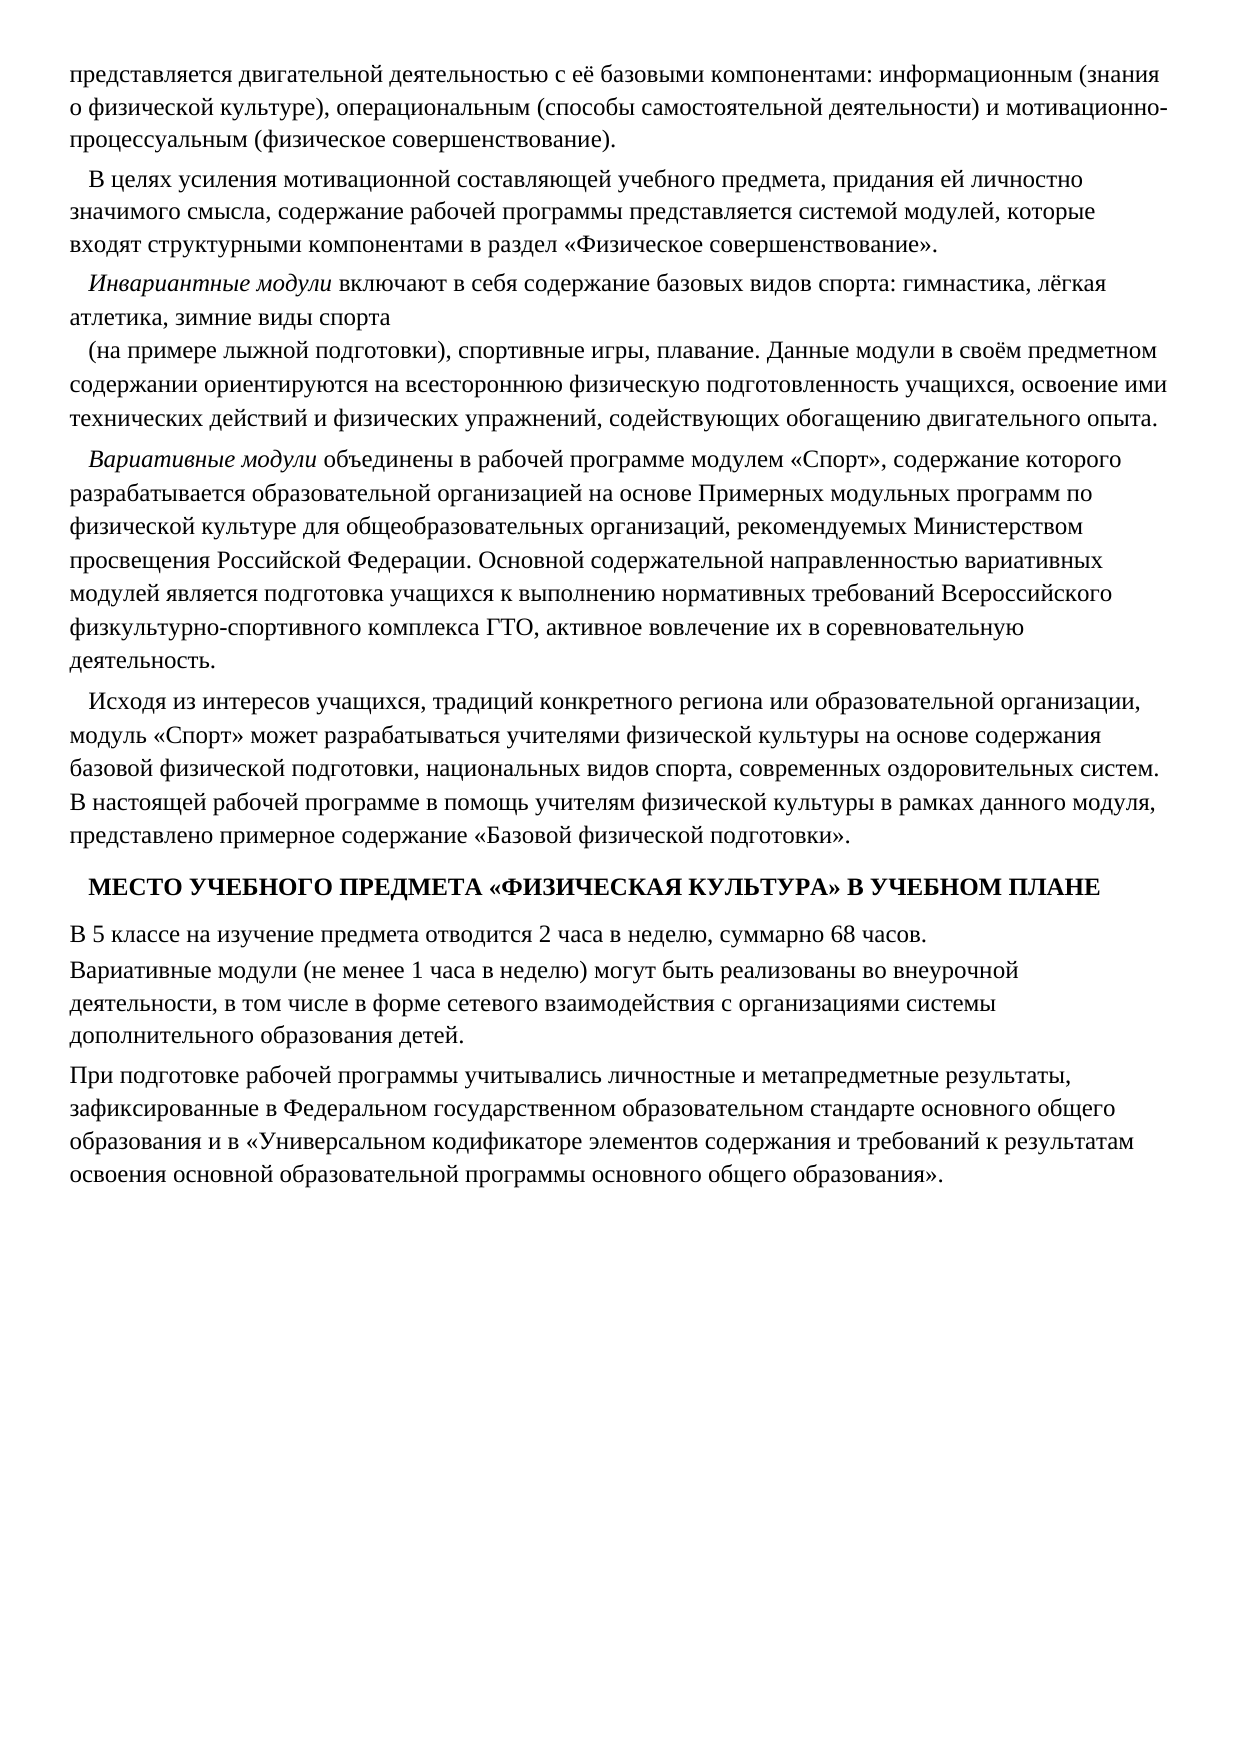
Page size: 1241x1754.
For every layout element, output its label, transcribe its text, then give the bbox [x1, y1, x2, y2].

text представляется двигательной деятельностью с её базовыми компонентами: информационным (знания о физической культуре), операциональным (способы самостоятельной деятельности) и мотивационно-процессуальным (физическое совершенствование). [69, 59, 1171, 153]
text Вариативные модули объединены в рабочей программе модулем «Спорт», содержание которого разрабатывается образовательной организацией на основе Примерных модульных программ по физической культуре для общеобразовательных организаций, рекомендуемых Министерством просвещения Российской Федерации. Основной содержательной направленностью вариативных модулей является подготовка учащихся к выполнению нормативных требований Всероссийского физкультурно-спортивного комплекса ГТО, активное вовлечение их в соревновательную деятельность. [69, 444, 1126, 674]
text В целях усиления мотивационной составляющей учебного предмета, придания ей личностно значимого смысла, содержание рабочей программы представляется системой модулей, которые входят структурными компонентами в раздел «Физическое совершенствование». [69, 164, 1111, 258]
text Вариативные модули (не менее 1 часа в неделю) могут быть реализованы во внеурочной деятельности, в том числе в форме сетевого взаимодействия с организациями системы дополнительного образования детей. [69, 955, 1021, 1049]
text В 5 классе на изучение предмета отводится 2 часа в неделю, суммарно 68 часов. [69, 921, 1171, 948]
text При подготовке рабочей программы учитывались личностные и метапредметные результаты, зафиксированные в Федеральном государственном образовательном стандарте основного общего образования и в «Универсальном кодификаторе элементов содержания и требований к результатам освоения основной образовательной программы основного общего образования». [69, 1060, 1141, 1188]
text МЕСТО УЧЕБНОГО ПРЕДМЕТА «ФИЗИЧЕСКАЯ КУЛЬТУРА» В УЧЕБНОМ ПЛАНЕ [88, 874, 1171, 901]
text Инвариантные модули включают в себя содержание базовых видов спорта: гимнастика, лёгкая атлетика, зимние виды спорта (на примере лыжной подготовки), спортивные игры, плавание. Данные модули в своём предметном содержании ориентируются на всестороннюю физическую подготовленность учащихся, освоение ими технических действий и физических упражнений, содействующих обогащению двигательного опыта. [69, 268, 1171, 432]
text Исходя из интересов учащихся, традиций конкретного региона или образовательной организации, модуль «Спорт» может разрабатываться учителями физической культуры на основе содержания базовой физической подготовки, национальных видов спорта, современных оздоровительных систем. В настоящей рабочей программе в помощь учителям физической культуры в рамках данного модуля, представлено примерное содержание «Базовой физической подготовки». [69, 686, 1171, 849]
